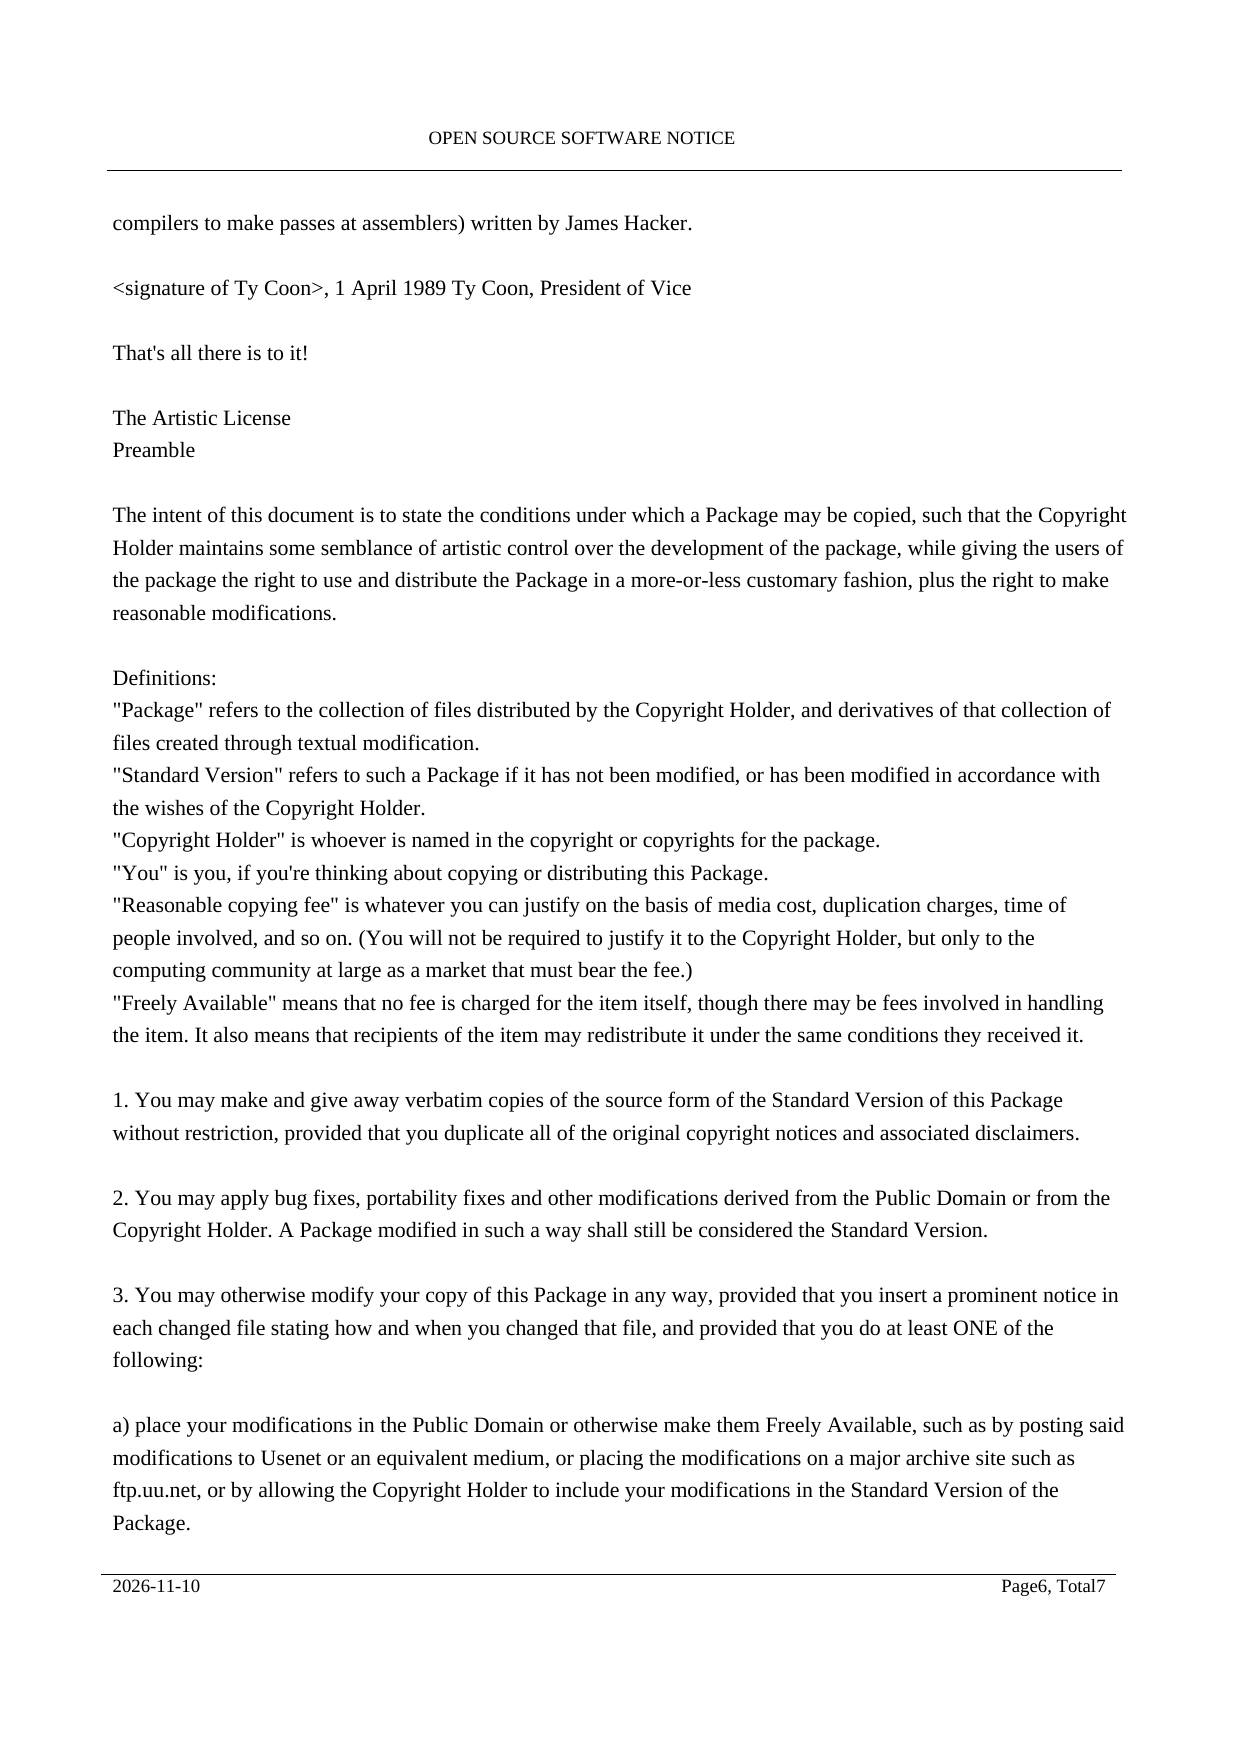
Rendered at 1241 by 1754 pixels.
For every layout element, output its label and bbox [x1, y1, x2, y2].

text [112, 206, 1128, 1539]
